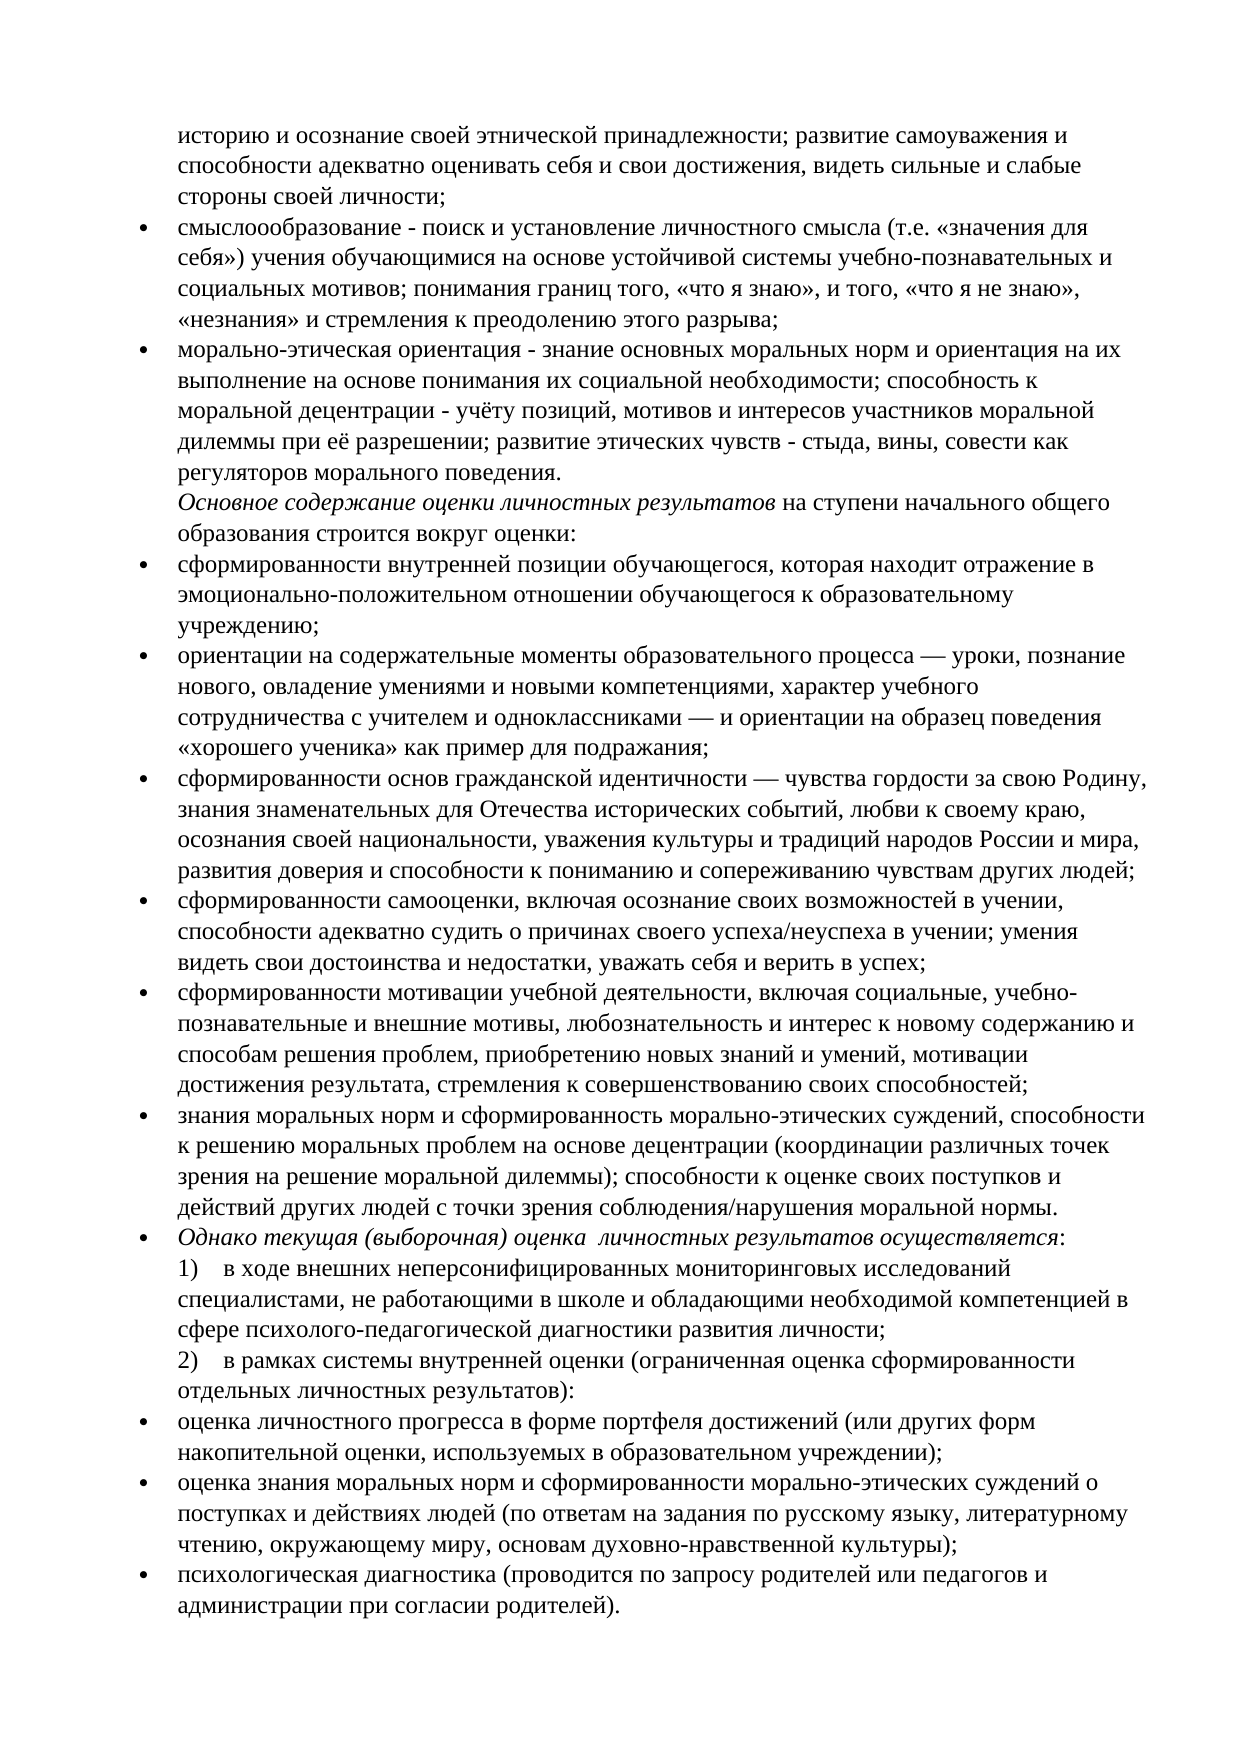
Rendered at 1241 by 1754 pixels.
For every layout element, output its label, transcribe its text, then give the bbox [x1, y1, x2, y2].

list психологическая диагностика (проводится по запросу родителей или педагогов и администрации при согласии родителей). [140, 1557, 1152, 1619]
list смыслоообразование - поиск и установление личностного смысла (т.е. «значения для себя») учения обучающимися на основе устойчивой системы учебно-познавательных и социальных мотивов; понимания границ того, «что я знаю», и того, «что я не знаю», «незнания» и стремления к преодолению этого разрыва; [140, 210, 1152, 332]
list сформированности самооценки, включая осознание своих возможностей в учении, способности адекватно судить о причинах своего успеха/неуспеха в учении; умения видеть свои достоинства и недостатки, уважать себя и верить в успех; [140, 884, 1152, 976]
text Основное содержание оценки личностных результатов на ступени начального общего образования строится вокруг оценки: [177, 486, 1152, 547]
list ориентации на содержательные моменты образовательного процесса — уроки, познание нового, овладение умениями и новыми компетенциями, характер учебного сотрудничества с учителем и одноклассниками — и ориентации на образец поведения «хорошего ученика» как пример для подражания; [140, 639, 1152, 761]
list Однако текущая (выборочная) оценка личностных результатов осуществляется: [140, 1221, 1152, 1251]
list знания моральных норм и сформированность морально-этических суждений, способности к решению моральных проблем на основе децентрации (координации различных точек зрения на решение моральной дилеммы); способности к оценке своих поступков и действий других людей с точки зрения соблюдения/нарушения моральной нормы. [140, 1098, 1152, 1221]
list морально-этическая ориентация - знание основных моральных норм и ориентация на их выполнение на основе понимания их социальной необходимости; способность к моральной децентрации - учёту позиций, мотивов и интересов участников моральной дилеммы при её разрешении; развитие этических чувств - стыда, вины, совести как регуляторов морального поведения. [140, 332, 1152, 486]
list оценка личностного прогресса в форме портфеля достижений (или других форм накопительной оценки, используемых в образовательном учреждении); [140, 1404, 1152, 1466]
text 2) в рамках системы внутренней оценки (ограниченная оценка сформированности отдельных личностных результатов): [177, 1343, 1152, 1404]
text 1) в ходе внешних неперсонифицированных мониторинговых исследований специалистами, не работающими в школе и обладающими необходимой компетенцией в сфере психолого-педагогической диагностики развития личности; [177, 1251, 1152, 1343]
list сформированности внутренней позиции обучающегося, которая находит отражение в эмоционально-положительном отношении обучающегося к образовательному учреждению; [140, 547, 1152, 639]
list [140, 118, 1152, 210]
list сформированности мотивации учебной деятельности, включая социальные, учебно-познавательные и внешние мотивы, любознательность и интерес к новому содержанию и способам решения проблем, приобретению новых знаний и умений, мотивации достижения результата, стремления к совершенствованию своих способностей; [140, 976, 1152, 1098]
list сформированности основ гражданской идентичности — чувства гордости за свою Родину, знания знаменательных для Отечества исторических событий, любви к своему краю, осознания своей национальности, уважения культуры и традиций народов России и мира, развития доверия и способности к пониманию и сопереживанию чувствам других людей; [140, 761, 1152, 884]
list оценка знания моральных норм и сформированности морально-этических суждений о поступках и действиях людей (по ответам на задания по русскому языку, литературному чтению, окружающему миру, основам духовно-нравственной культуры); [140, 1466, 1152, 1557]
